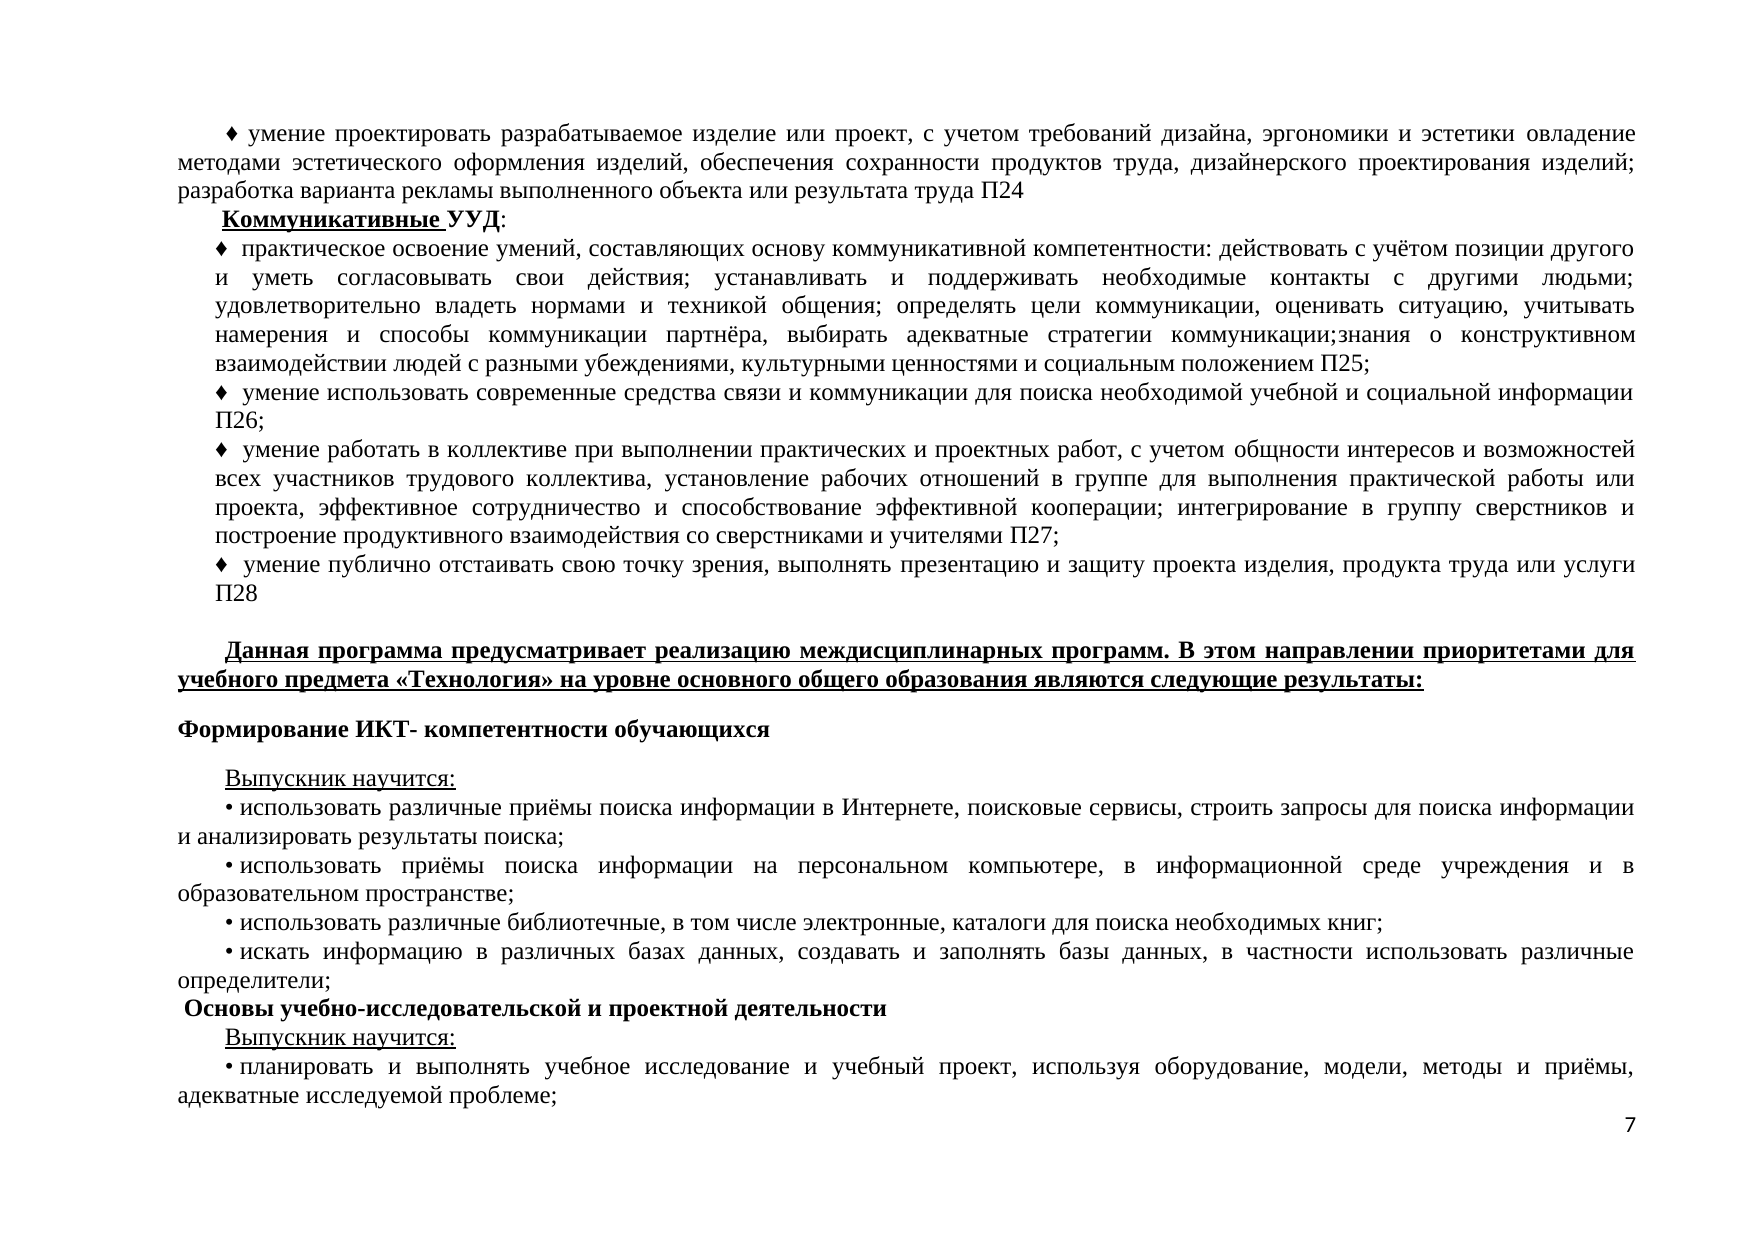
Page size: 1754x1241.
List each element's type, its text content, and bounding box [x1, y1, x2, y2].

text • искать информацию в различных базах данных, создавать и заполнять базы данных, в частности использовать различные определители; [177, 936, 1636, 993]
text • использовать приёмы поиска информации на персональном компьютере, в информационной среде учреждения и в образовательном пространстве; [177, 850, 1636, 907]
text Выпускник научится: [177, 1022, 1636, 1051]
text • использовать различные библиотечные, в том числе электронные, каталоги для поиска необходимых книг; [177, 907, 1636, 936]
text ♦ умение использовать современные средства связи и коммуникации для поиска необходимой учебной и социальной информации П26; [215, 377, 1636, 434]
text Основы учебно-исследовательской и проектной деятельности [177, 993, 1636, 1022]
text ♦ умение публично отстаивать свою точку зрения, выполнять презентацию и защиту проекта изделия, продукта труда или услуги П28 [215, 549, 1636, 607]
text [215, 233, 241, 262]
text ♦ практическое освоение умений, составляющих основу коммуникативной компетентности: действовать с учётом позиции другого и уметь согласовывать свои действия; устанавливать и поддерживать необходимые контакты с другими людьми; удовлетворительно владеть нормами и техникой общения; определять цели коммуникации, оценивать ситуацию, учитывать намерения и способы коммуникации партнёра, выбирать адекватные стратегии коммуникации;знания о конструктивном взаимодействии людей с разными убеждениями, культурными ценностями и социальным положением П25; [215, 319, 1636, 377]
text • планировать и выполнять учебное исследование и учебный проект, используя оборудование, модели, методы и приёмы, адекватные исследуемой проблеме; [177, 1051, 1636, 1108]
text Коммуникативные УУД: [222, 204, 1636, 233]
text • использовать различные приёмы поиска информации в Интернете, поисковые сервисы, строить запросы для поиска информации и анализировать результаты поиска; [177, 792, 1636, 850]
text Выпускник научится: [177, 763, 1636, 792]
text ♦ умение проектировать разрабатываемое изделие или проект, с учетом требований дизайна, эргономики и эстетики овладение методами эстетического оформления изделий, обеспечения сохранности продуктов труда, дизайнерского проектирования изделий; разработка варианта рекламы выполненного объекта или результата труда П24 [177, 118, 1517, 147]
text Формирование ИКТ- компетентности обучающихся [177, 714, 1636, 743]
text Данная программа предусматривает реализацию междисциплинарных программ. В этом направлении приоритетами для учебного предмета «Технология» на уровне основного общего образования являются следующие результаты: [177, 636, 1636, 693]
text ♦ умение работать в коллективе при выполнении практических и проектных работ, с учетом общности интересов и возможностей всех участников трудового коллектива, установление рабочих отношений в группе для выполнения практической работы или проекта, эффективное сотрудничество и способствование эффективной кооперации; интегрирование в группу сверстников и построение продуктивного взаимодействия со сверстниками и учителями П27; [215, 434, 1636, 492]
